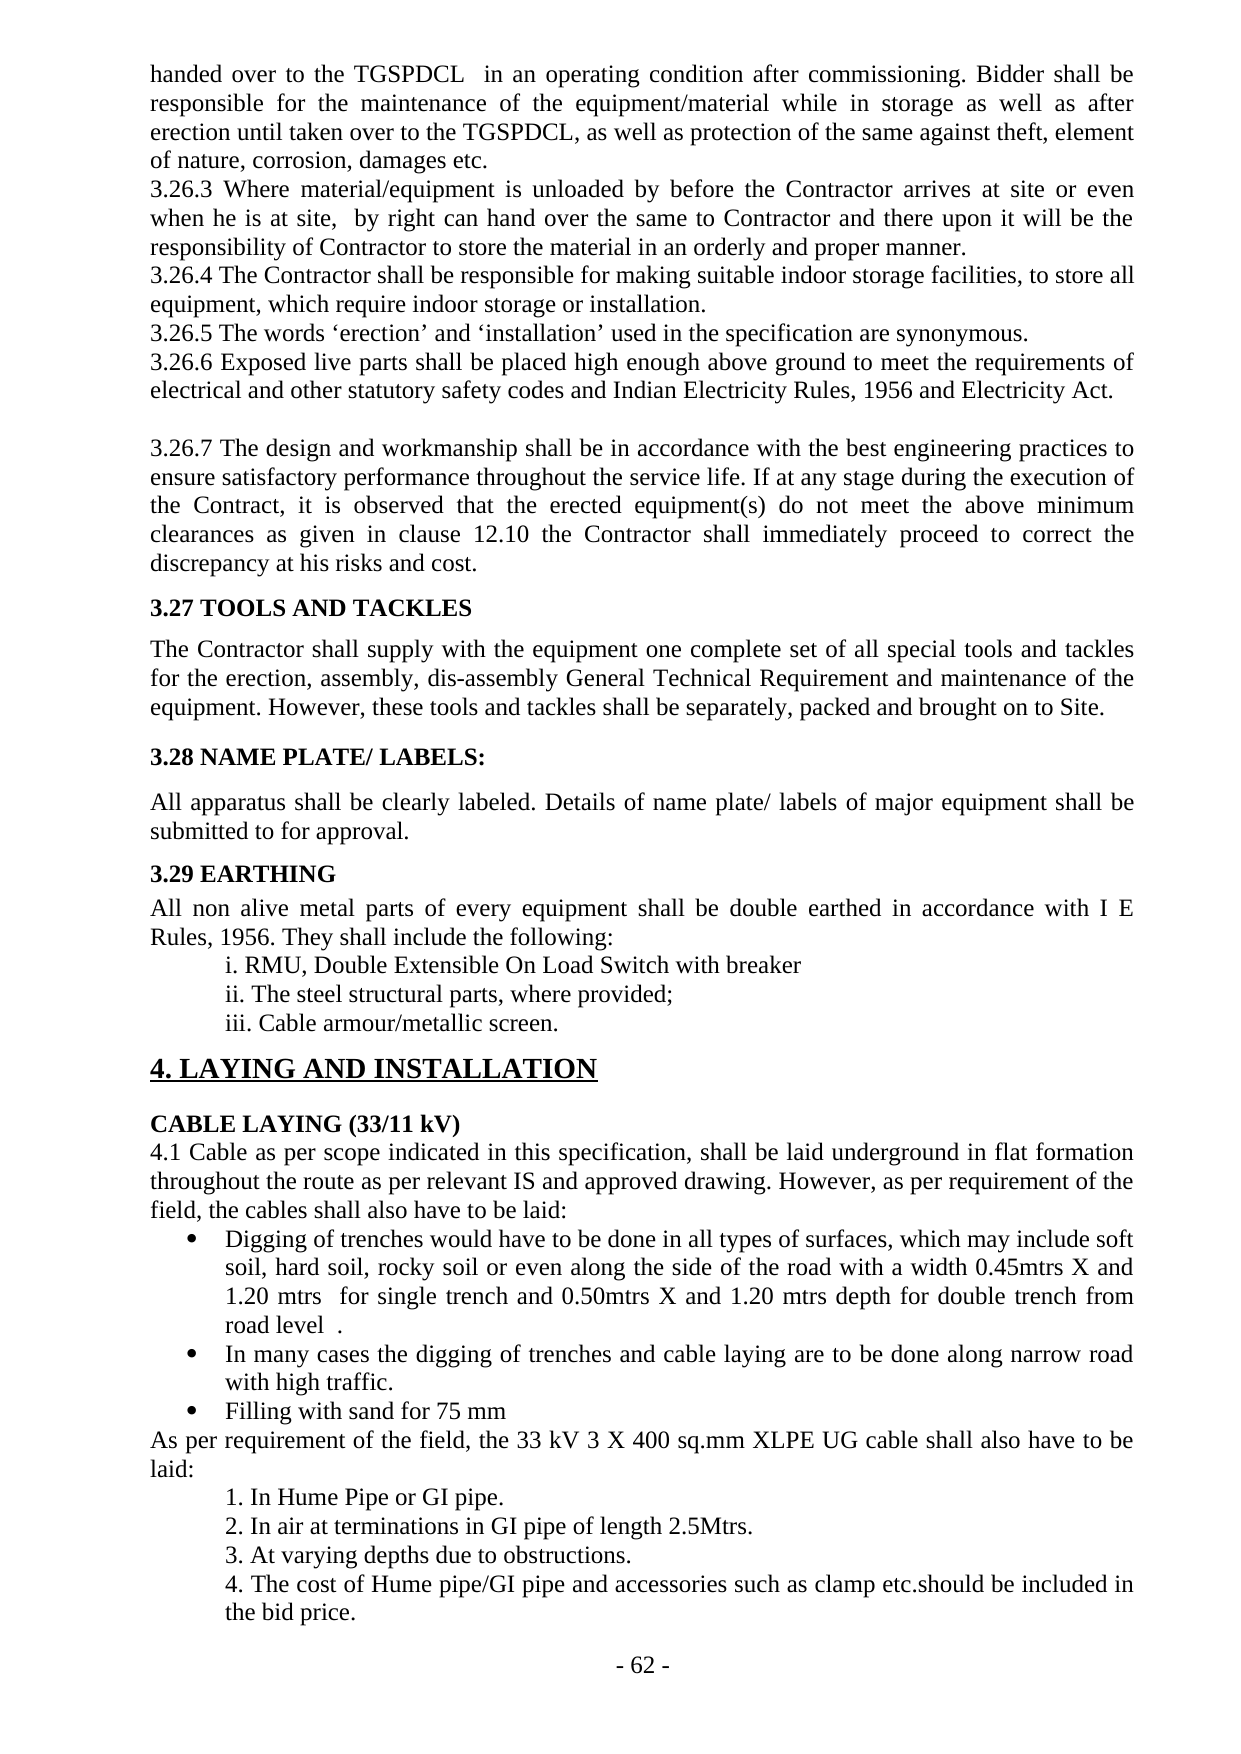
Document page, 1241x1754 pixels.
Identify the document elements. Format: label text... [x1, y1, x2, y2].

text 3.26.4 The Contractor shall be responsible for making suitable indoor storage facilities, to store all equipment, which require indoor storage or installation. [150, 260, 1135, 318]
text All apparatus shall be clearly labeled. Details of name plate/ labels of major equipment shall be submitted to for approval. [150, 787, 1135, 845]
text 4. The cost of Hume pipe/GI pipe and accessories such as clamp etc.should be included in the bid price. [225, 1569, 1135, 1626]
text iii. Cable armour/metallic screen. [150, 1008, 1135, 1037]
list In many cases the digging of trenches and cable laying are to be done along narrow road with high traffic. [187, 1339, 1135, 1396]
text 3.26.3 Where material/equipment is unloaded by before the Contractor arrives at site or even when he is at site, by right can hand over the same to Contractor and there upon it will be the responsibility of Contractor to store the material in an orderly and proper manner. [150, 174, 1135, 260]
text 3.26.6 Exposed live parts shall be placed high enough above ground to meet the requirements of electrical and other statutory safety codes and Indian Electricity Rules, 1956 and Electricity Act. [150, 347, 1135, 404]
text 3.27 TOOLS AND TACKLES [150, 593, 1135, 622]
text 3.29 EARTHING [150, 859, 1135, 888]
list Digging of trenches would have to be done in all types of surfaces, which may include soft soil, hard soil, rocky soil or even along the side of the road with a width 0.45mtrs X and 1.20 mtrs for single trench and 0.50mtrs X and 1.20 mtrs depth for double trench from road level . [187, 1224, 1135, 1339]
text 4. LAYING AND INSTALLATION [150, 1051, 1135, 1084]
text ii. The steel structural parts, where provided; [150, 979, 1135, 1008]
text 3.26.7 The design and workmanship shall be in accordance with the best engineering practices to ensure satisfactory performance throughout the service life. If at any stage during the execution of the Contract, it is observed that the erected equipment(s) do not meet the above minimum clearances as given in clause 12.10 the Contractor shall immediately proceed to correct the discrepancy at his risks and cost. [150, 433, 1135, 577]
text i. RMU, Double Extensible On Load Switch with breaker [150, 950, 1135, 979]
text 3.26.5 The words ‘erection’ and ‘installation’ used in the specification are synonymous. [150, 318, 1135, 347]
text As per requirement of the field, the 33 kV 3 X 400 sq.mm XLPE UG cable shall also have to be laid: [150, 1425, 1135, 1482]
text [150, 59, 1135, 174]
text All non alive metal parts of every equipment shall be double earthed in accordance with I E Rules, 1956. They shall include the following: [150, 893, 1135, 950]
text 4.1 Cable as per scope indicated in this specification, shall be laid underground in flat formation throughout the route as per relevant IS and approved drawing. However, as per requirement of the field, the cables shall also have to be laid: [150, 1137, 1135, 1224]
text 3. At varying depths due to obstructions. [150, 1540, 1135, 1569]
text 2. In air at terminations in GI pipe of length 2.5Mtrs. [150, 1511, 1135, 1540]
text The Contractor shall supply with the equipment one complete set of all special tools and tackles for the erection, assembly, dis-assembly General Technical Requirement and maintenance of the equipment. However, these tools and tackles shall be separately, packed and brought on to Site. [150, 634, 1135, 720]
text 1. In Hume Pipe or GI pipe. [150, 1482, 1135, 1511]
list Filling with sand for 75 mm [187, 1396, 1135, 1425]
text CABLE LAYING (33/11 kV) [150, 1109, 1135, 1137]
text 3.28 NAME PLATE/ LABELS: [150, 742, 1135, 771]
